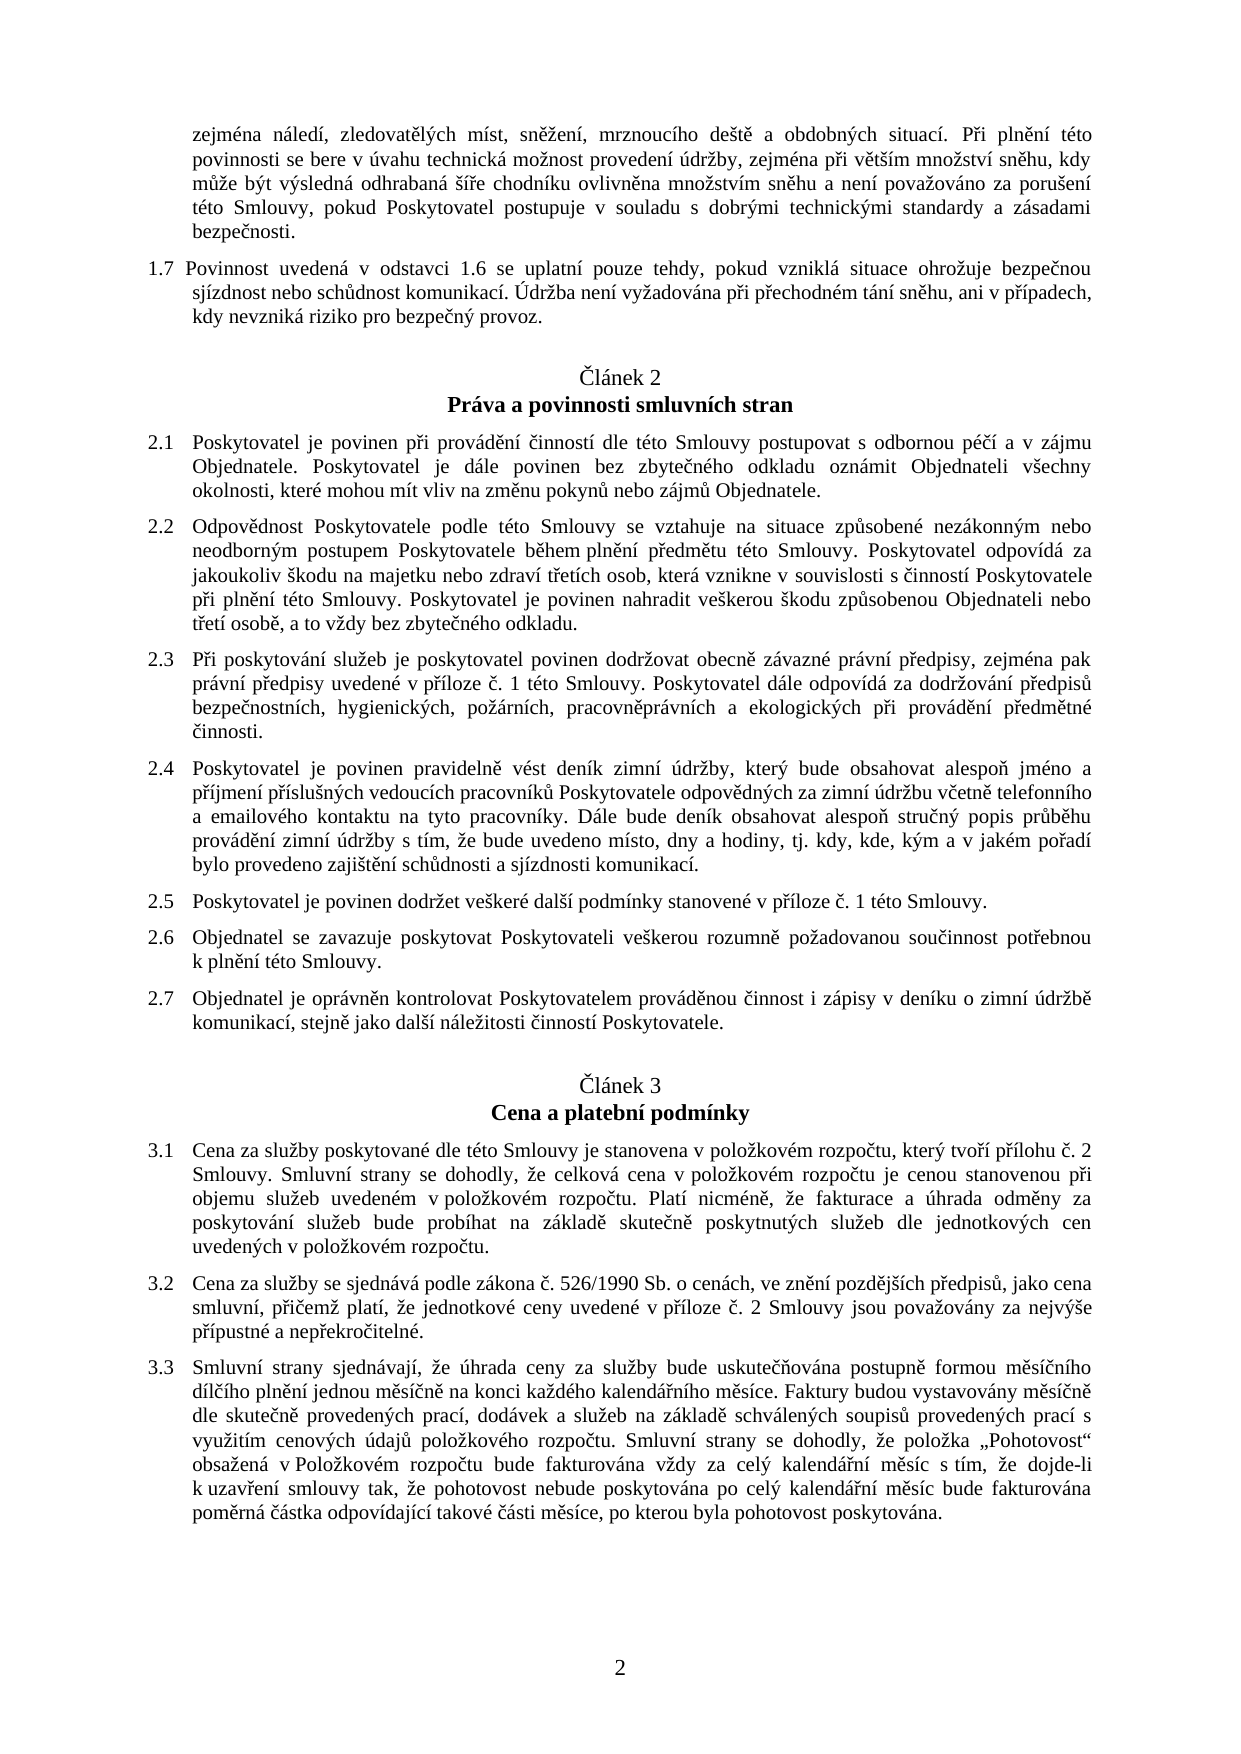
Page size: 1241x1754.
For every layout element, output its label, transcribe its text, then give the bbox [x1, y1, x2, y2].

list Při poskytování služeb je poskytovatel povinen dodržovat obecně závazné právní předpisy, zejména pak právní předpisy uvedené v příloze č. 1 této Smlouvy. Poskytovatel dále odpovídá za dodržování předpisů bezpečnostních, hygienických, požárních, pracovněprávních a ekologických při provádění předmětné činnosti. [148, 647, 1092, 743]
subtitle Článek 3 [148, 1073, 1092, 1099]
list Povinnost uvedená v odstavci 1.6 se uplatní pouze tehdy, pokud vzniklá situace ohrožuje bezpečnou sjízdnost nebo schůdnost komunikací. Údržba není vyžadována při přechodném tání sněhu, ani v případech, kdy nevzniká riziko pro bezpečný provoz. [148, 256, 1092, 328]
list Poskytovatel je povinen pravidelně vést deník zimní údržby, který bude obsahovat alespoň jméno a příjmení příslušných vedoucích pracovníků Poskytovatele odpovědných za zimní údržbu včetně telefonního a emailového kontaktu na tyto pracovníky. Dále bude deník obsahovat alespoň stručný popis průběhu provádění zimní údržby s tím, že bude uvedeno místo, dny a hodiny, tj. kdy, kde, kým a v jakém pořadí bylo provedeno zajištění schůdnosti a sjízdnosti komunikací. [148, 756, 1092, 876]
subtitle Článek 2 [148, 364, 1092, 391]
list Cena za služby poskytované dle této Smlouvy je stanovena v položkovém rozpočtu, který tvoří přílohu č. 2 Smlouvy. Smluvní strany se dohodly, že celková cena v položkovém rozpočtu je cenou stanovenou při objemu služeb uvedeném v položkovém rozpočtu. Platí nicméně, že fakturace a úhrada odměny za poskytování služeb bude probíhat na základě skutečně poskytnutých služeb dle jednotkových cen uvedených v položkovém rozpočtu. [148, 1138, 1092, 1258]
subtitle Cena a platební podmínky [148, 1099, 1092, 1125]
list Poskytovatel je povinen dodržet veškeré další podmínky stanovené v příloze č. 1 této Smlouvy. [148, 889, 1092, 913]
list Odpovědnost Poskytovatele podle této Smlouvy se vztahuje na situace způsobené nezákonným nebo neodborným postupem Poskytovatele během plnění předmětu této Smlouvy. Poskytovatel odpovídá za jakoukoliv škodu na majetku nebo zdraví třetích osob, která vznikne v souvislosti s činností Poskytovatele při plnění této Smlouvy. Poskytovatel je povinen nahradit veškerou škodu způsobenou Objednateli nebo třetí osobě, a to vždy bez zbytečného odkladu. [148, 514, 1092, 635]
list Objednatel se zavazuje poskytovat Poskytovateli veškerou rozumně požadovanou součinnost potřebnou k plnění této Smlouvy. [148, 925, 1092, 973]
list Cena za služby se sjednává podle zákona č. 526/1990 Sb. o cenách, ve znění pozdějších předpisů, jako cena smluvní, přičemž platí, že jednotkové ceny uvedené v příloze č. 2 Smlouvy jsou považovány za nejvýše přípustné a nepřekročitelné. [148, 1271, 1092, 1343]
subtitle Práva a povinnosti smluvních stran [148, 391, 1092, 417]
list Poskytovatel je povinen při provádění činností dle této Smlouvy postupovat s odbornou péčí a v zájmu Objednatele. Poskytovatel je dále povinen bez zbytečného odkladu oznámit Objednateli všechny okolnosti, které mohou mít vliv na změnu pokynů nebo zájmů Objednatele. [148, 430, 1092, 502]
list Smluvní strany sjednávají, že úhrada ceny za služby bude uskutečňována postupně formou měsíčního dílčího plnění jednou měsíčně na konci každého kalendářního měsíce. Faktury budou vystavovány měsíčně dle skutečně provedených prací, dodávek a služeb na základě schválených soupisů provedených prací s využitím cenových údajů položkového rozpočtu. Smluvní strany se dohodly, že položka „Pohotovost“ obsažená v Položkovém rozpočtu bude fakturována vždy za celý kalendářní měsíc s tím, že dojde-li k uzavření smlouvy tak, že pohotovost nebude poskytována po celý kalendářní měsíc bude fakturována poměrná částka odpovídající takové části měsíce, po kterou byla pohotovost poskytována. [148, 1355, 1092, 1524]
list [148, 118, 1092, 243]
list Objednatel je oprávněn kontrolovat Poskytovatelem prováděnou činnost i zápisy v deníku o zimní údržbě komunikací, stejně jako další náležitosti činností Poskytovatele. [148, 986, 1092, 1034]
